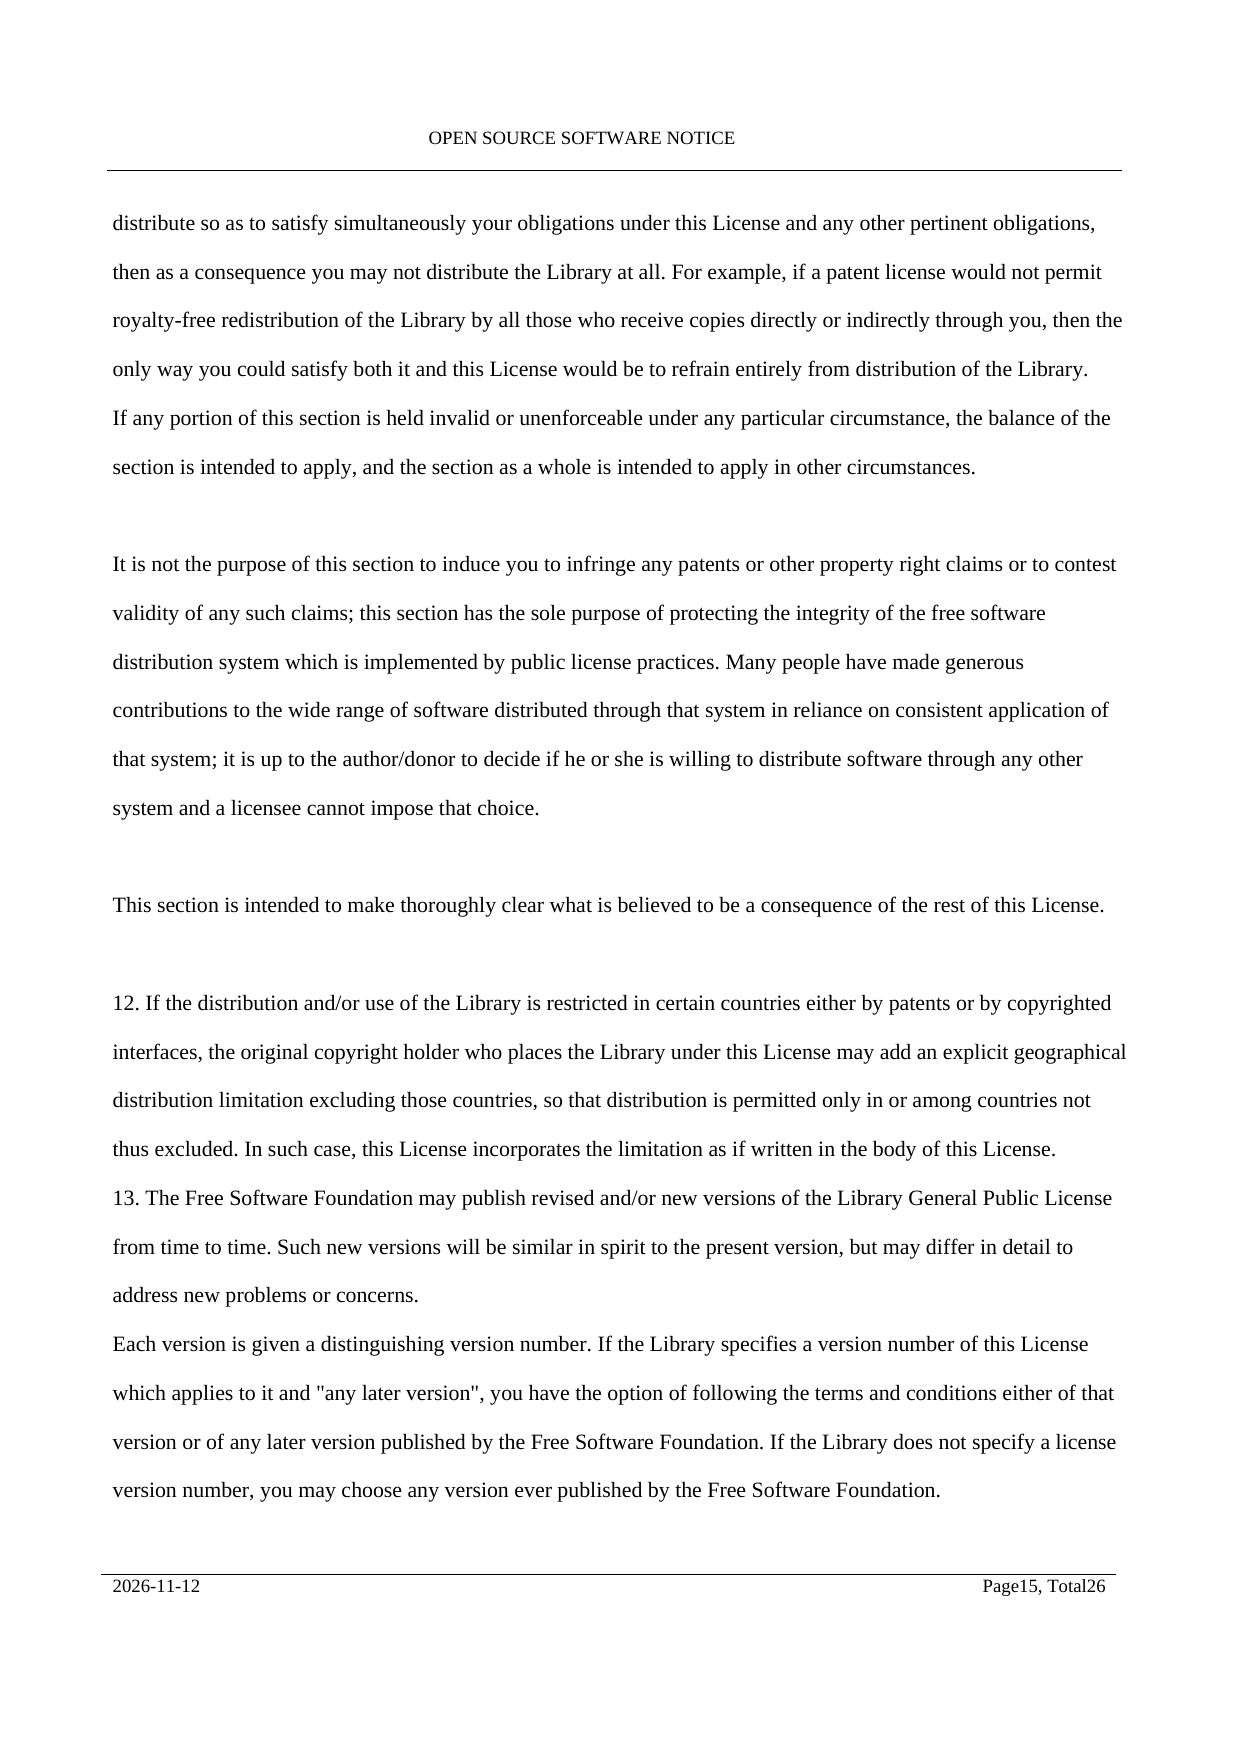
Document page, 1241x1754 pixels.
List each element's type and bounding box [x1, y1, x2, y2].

text [112, 206, 1128, 1506]
